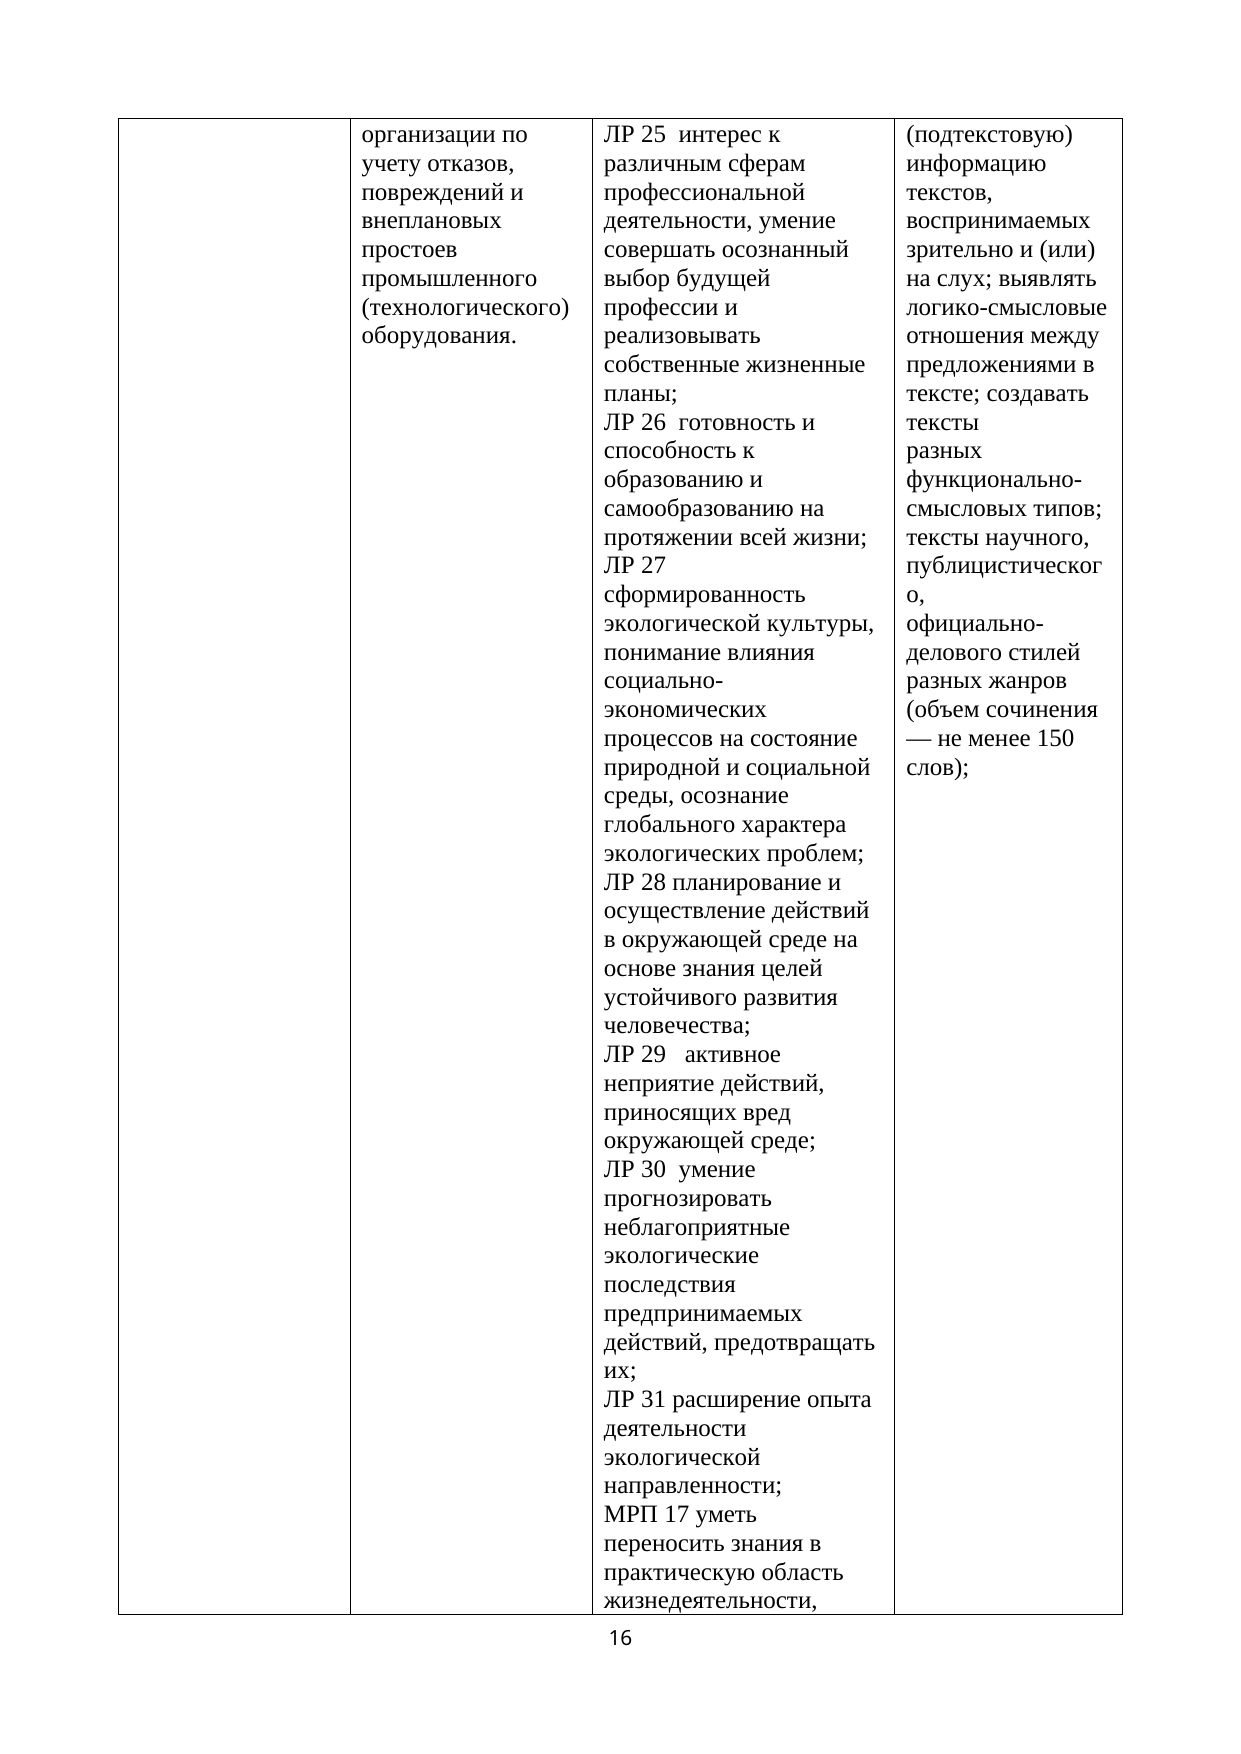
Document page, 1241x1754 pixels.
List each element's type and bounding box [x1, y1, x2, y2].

table_cell [593, 119, 894, 1614]
table_cell [119, 119, 350, 1614]
table_cell [895, 119, 1122, 1614]
table_cell [351, 119, 592, 1614]
